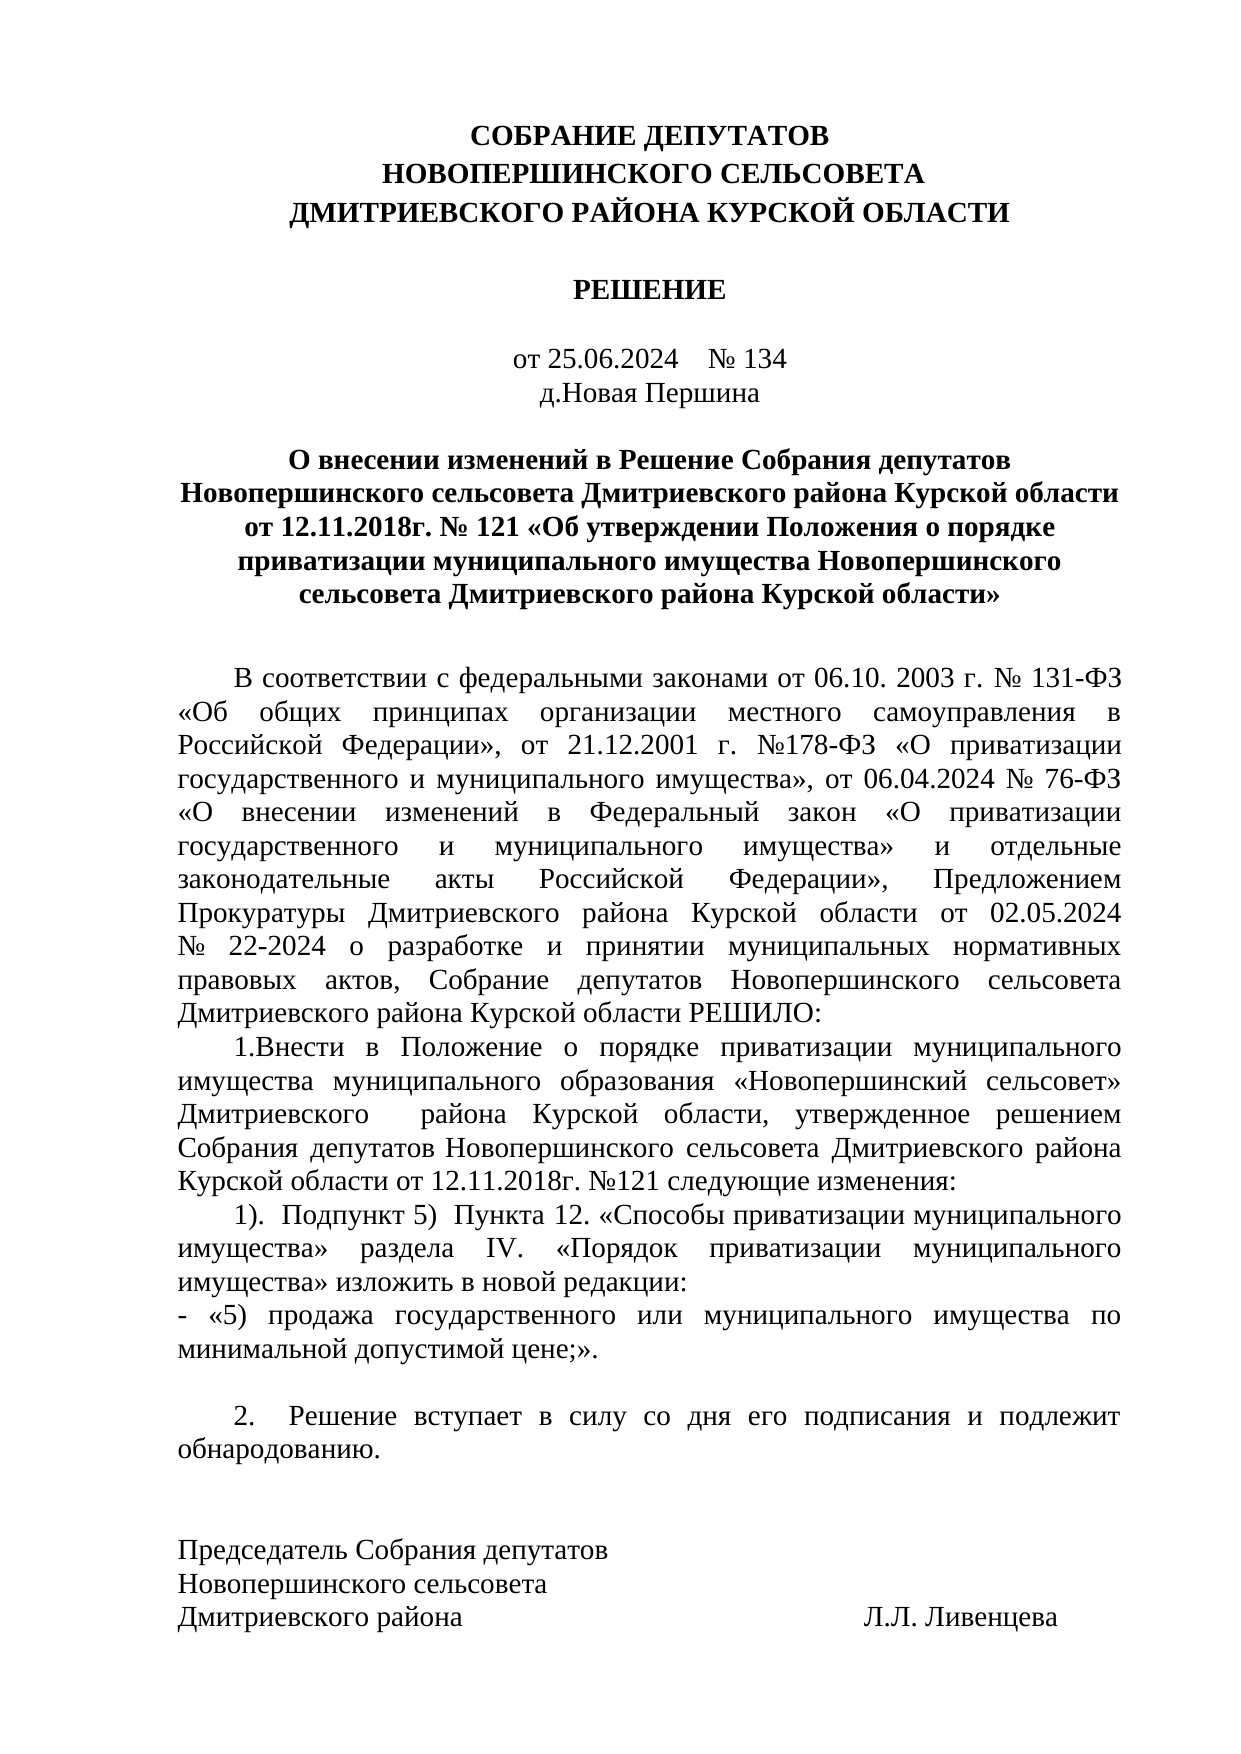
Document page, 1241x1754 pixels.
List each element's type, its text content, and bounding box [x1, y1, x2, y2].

text - «5) продажа государственного или муниципального имущества по минимальной допустимой цене;». [177, 1297, 1122, 1364]
text от 25.06.2024 № 134 [177, 341, 1122, 375]
title д.Новая Першина [177, 375, 1122, 408]
text Председатель Собрания депутатов [177, 1532, 1122, 1566]
text РЕШЕНИЕ [177, 272, 1122, 306]
title О внесении изменений в Решение Собрания депутатов Новопершинского сельсовета Дмитриевского района Курской области от 12.11.2018г. № 121 «Об утверждении Положения о порядке приватизации муниципального имущества Новопершинского сельсовета Дмитриевского района Курской области» [177, 442, 1122, 610]
text Дмитриевского района Л.Л. Ливенцева [177, 1599, 1122, 1633]
title 2. Решение вступает в силу со дня его подписания и подлежит обнародованию. [177, 1398, 1122, 1465]
text 1.Внести в Положение о порядке приватизации муниципального имущества муниципального образования «Новопершинский сельсовет» Дмитриевского района Курской области, утвержденное решением Собрания депутатов Новопершинского сельсовета Дмитриевского района Курской области от 12.11.2018г. №121 следующие изменения: [177, 1029, 1122, 1197]
text Новопершинского сельсовета [177, 1566, 1122, 1599]
text 1). Подпункт 5) Пункта 12. «Способы приватизации муниципального имущества» раздела IV. «Порядок приватизации муниципального имущества» изложить в новой редакции: [177, 1197, 1122, 1297]
text НОВОПЕРШИНСКОГО СЕЛЬСОВЕТА [177, 157, 1122, 190]
text В соответствии с федеральными законами от 06.10. 2003 г. № 131-ФЗ «Об общих принципах организации местного самоуправления в Российской Федерации», от 21.12.2001 г. №178-ФЗ «О приватизации государственного и муниципального имущества», от 06.04.2024 № 76-ФЗ «О внесении изменений в Федеральный закон «О приватизации государственного и муниципального имущества» и отдельные законодательные акты Российской Федерации», Предложением Прокуратуры Дмитриевского района Курской области от 02.05.2024 № 22-2024 о разработке и принятии муниципальных нормативных правовых актов, Собрание депутатов Новопершинского сельсовета Дмитриевского района Курской области РЕШИЛО: [177, 660, 1122, 1029]
text СОБРАНИЕ ДЕПУТАТОВ [177, 118, 1122, 152]
text ДМИТРИЕВСКОГО РАЙОНА КУРСКОЙ ОБЛАСТИ [177, 195, 1122, 229]
